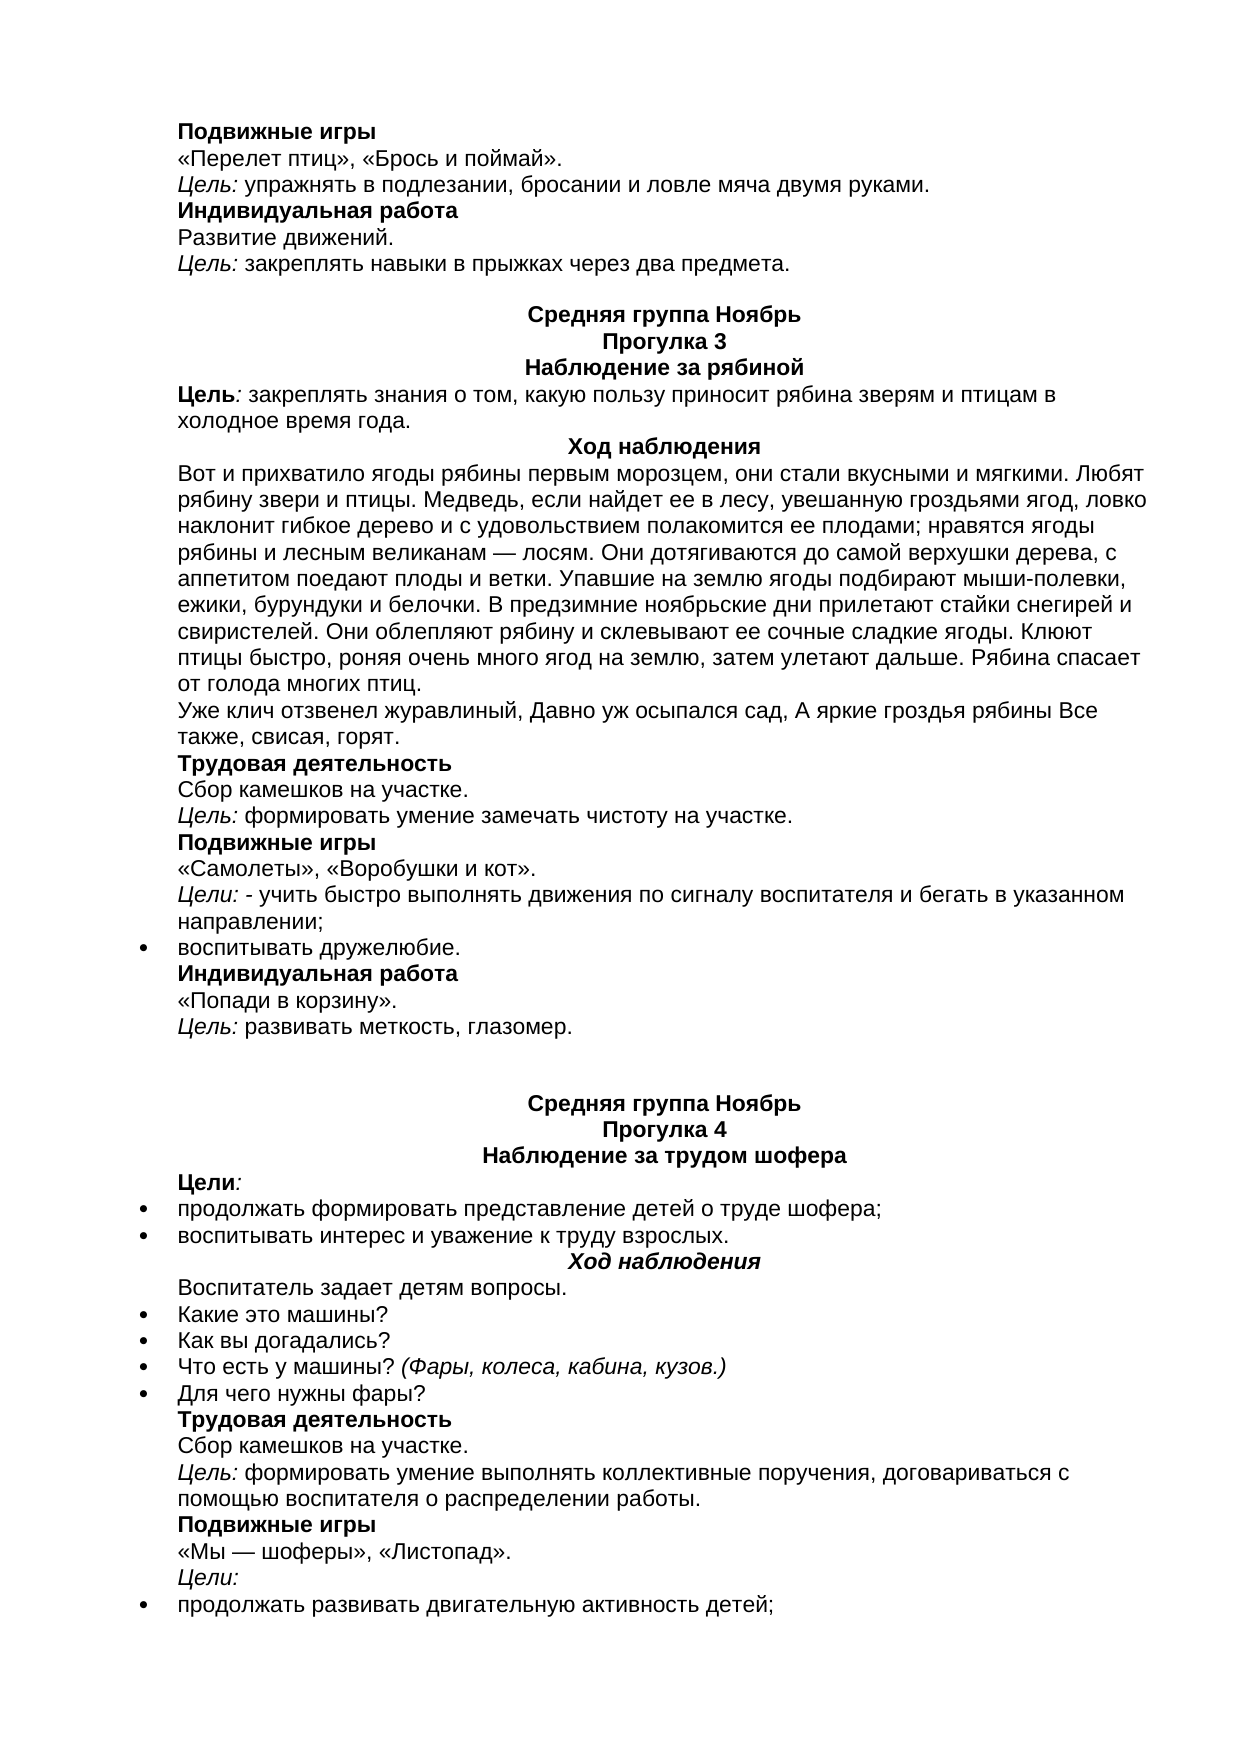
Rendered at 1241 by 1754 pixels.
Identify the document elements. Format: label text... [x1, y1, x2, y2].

text Цель: закреплять знания о том, какую пользу приносит рябина зверям и птицам в холодное время года. [177, 381, 1152, 433]
text Прогулка 4 [177, 1116, 1152, 1142]
text Трудовая деятельность [177, 1406, 1152, 1432]
text Ход наблюдения [177, 433, 1152, 459]
text «Попади в корзину». [177, 987, 1152, 1013]
text Развитие движений. [177, 223, 1152, 250]
text Подвижные игры [177, 118, 1152, 144]
text Сбор камешков на участке. [177, 1432, 1152, 1459]
text Наблюдение за рябиной [177, 354, 1152, 381]
text Наблюдение за трудом шофера [177, 1142, 1152, 1169]
list продолжать формировать представление детей о труде шофера; [140, 1195, 1152, 1222]
text Цель: формировать умение замечать чистоту на участке. [177, 802, 1152, 828]
text Прогулка 3 [177, 328, 1152, 354]
text Цель: развивать меткость, глазомер. [177, 1013, 1152, 1039]
text Вот и прихватило ягоды рябины первым морозцем, они стали вкусными и мягкими. Любят рябину звери и птицы. Медведь, если найдет ее в лесу, увешанную гроздьями ягод, ловко наклонит гибкое дерево и с удовольствием полакомится ее плодами; нравятся ягоды рябины и лесным великанам — лосям. Они дотягиваются до самой верхушки дерева, с аппетитом поедают плоды и ветки. Упавшие на землю ягоды подбирают мыши-полевки, ежики, бурундуки и белочки. В предзимние ноябрьские дни прилетают стайки снегирей и свиристелей. Они облепляют рябину и склевывают ее сочные сладкие ягоды. Клюют птицы быстро, роняя очень много ягод на землю, затем улетают дальше. Рябина спасает от голода многих птиц. [177, 459, 1152, 697]
text Индивидуальная работа [177, 960, 1152, 987]
text «Мы — шоферы», «Листопад». [177, 1538, 1152, 1564]
list продолжать развивать двигательную активность детей; [140, 1591, 1152, 1617]
list Для чего нужны фары? [140, 1380, 1152, 1406]
text Воспитатель задает детям вопросы. [177, 1274, 1152, 1301]
list Что есть у машины? (Фары, колеса, кабина, кузов.) [140, 1353, 1152, 1380]
text Цели: - учить быстро выполнять движения по сигналу воспитателя и бегать в указанном направлении; [177, 881, 1152, 934]
text Цели: [177, 1169, 1152, 1195]
list воспитывать интерес и уважение к труду взрослых. [140, 1222, 1152, 1248]
text Цель: упражнять в подлезании, бросании и ловле мяча двумя руками. [177, 171, 1152, 197]
text Цели: [177, 1564, 1152, 1591]
text Уже клич отзвенел журавлиный, Давно уж осыпался сад, А яркие гроздья рябины Все также, свисая, горят. [177, 697, 1152, 749]
text «Перелет птиц», «Брось и поймай». [177, 144, 1152, 171]
list Какие это машины? [140, 1301, 1152, 1327]
text Ход наблюдения [177, 1248, 1152, 1274]
text Подвижные игры [177, 1511, 1152, 1538]
text Средняя группа Ноябрь [177, 1090, 1152, 1116]
text Индивидуальная работа [177, 197, 1152, 223]
text Трудовая деятельность [177, 749, 1152, 776]
text Сбор камешков на участке. [177, 776, 1152, 802]
text Цель: формировать умение выполнять коллективные поручения, договариваться с помощью воспитателя о распределении работы. [177, 1459, 1152, 1511]
text Цель: закреплять навыки в прыжках через два предмета. [177, 250, 1152, 276]
text «Самолеты», «Воробушки и кот». [177, 855, 1152, 881]
list Как вы догадались? [140, 1327, 1152, 1353]
list воспитывать дружелюбие. [140, 934, 1152, 960]
text Средняя группа Ноябрь [177, 301, 1152, 328]
text Подвижные игры [177, 828, 1152, 855]
